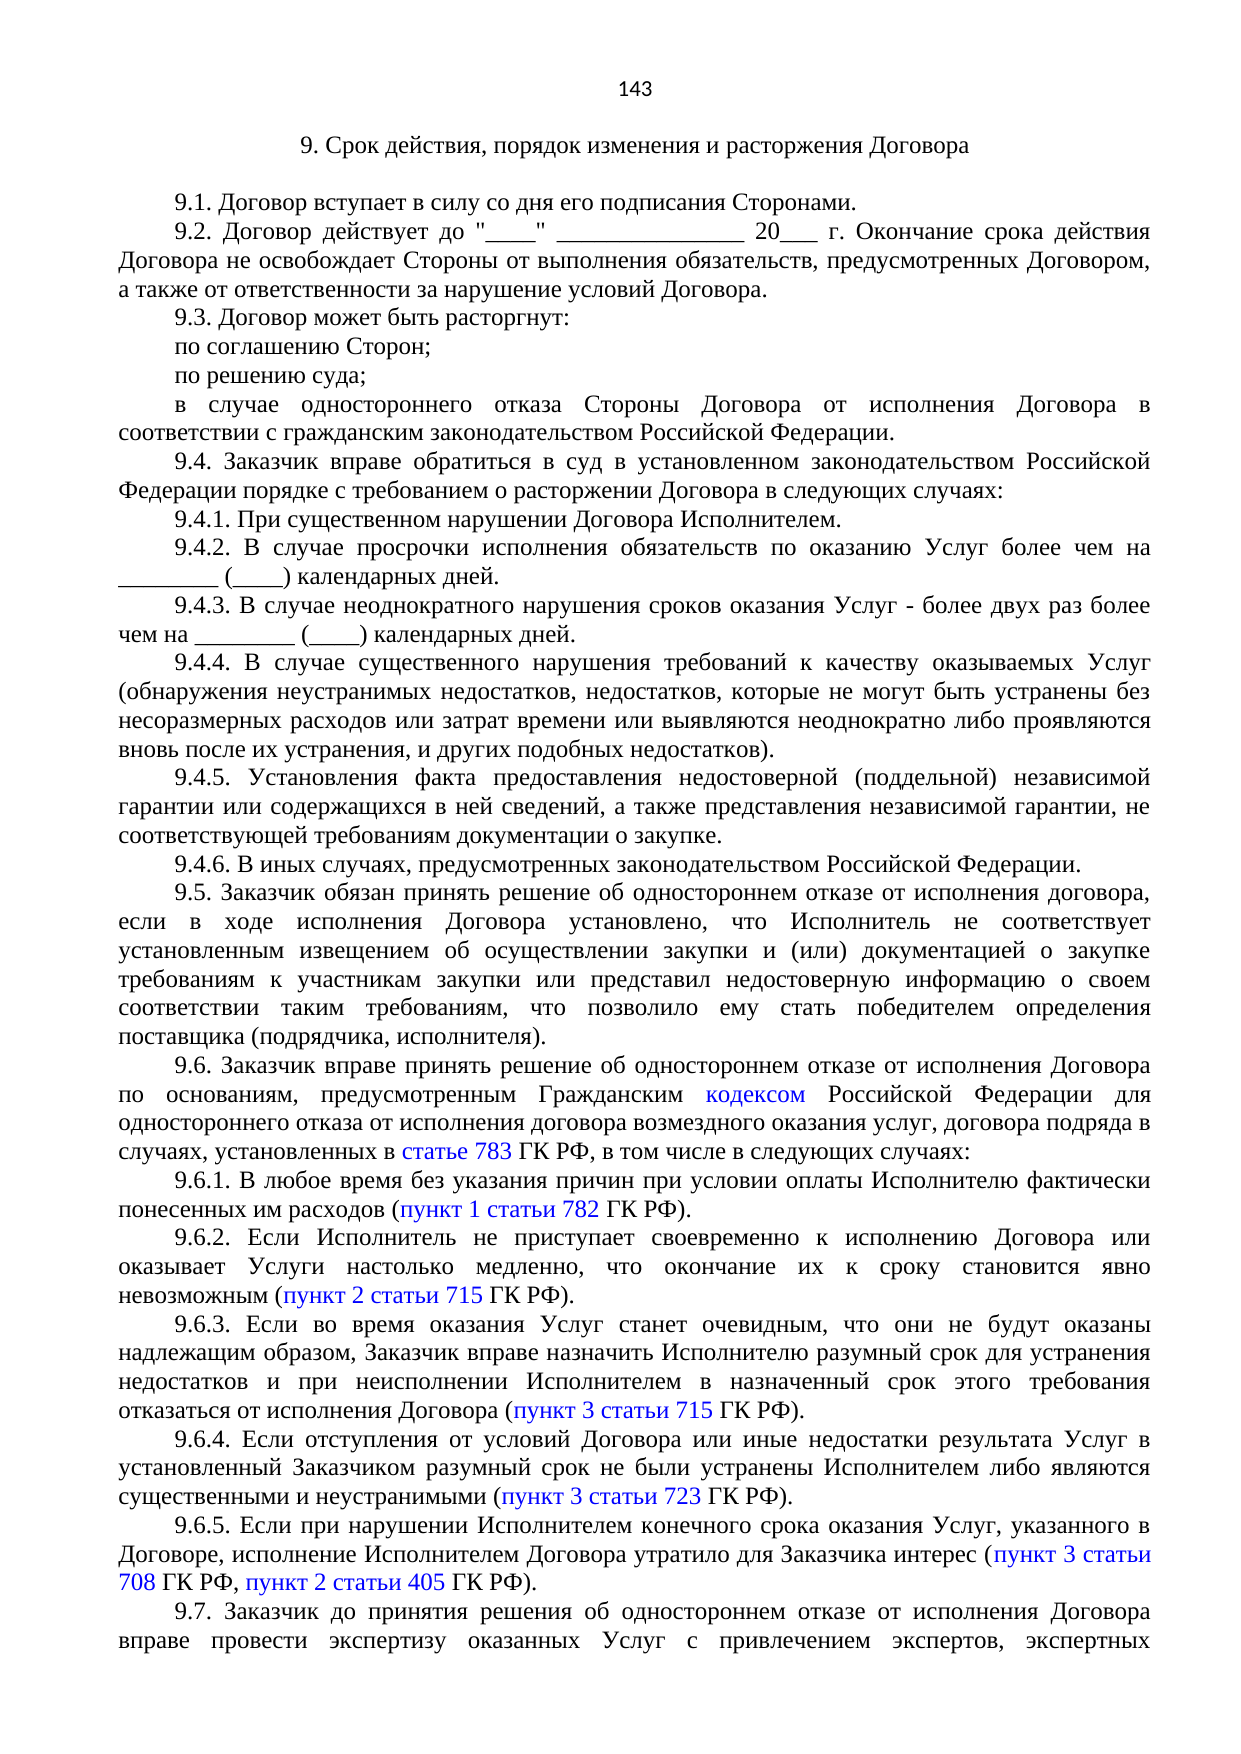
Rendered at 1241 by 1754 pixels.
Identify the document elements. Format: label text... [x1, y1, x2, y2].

text 9.4.6. В иных случаях, предусмотренных законодательством Российской Федерации. [118, 849, 1152, 877]
text 9.6.4. Если отступления от условий Договора или иные недостатки результата Услуг в установленный Заказчиком разумный срок не были устранены Исполнителем либо являются существенными и неустранимыми (пункт 3 статьи 723 ГК РФ). [118, 1424, 1152, 1510]
text в случае одностороннего отказа Стороны Договора от исполнения Договора в соответствии с гражданским законодательством Российской Федерации. [118, 389, 1152, 446]
text 9.4.1. При существенном нарушении Договора Исполнителем. [118, 504, 1152, 532]
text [118, 1596, 1152, 1654]
text 9.3. Договор может быть расторгнут: [118, 302, 1152, 331]
text по соглашению Сторон; [118, 331, 1152, 360]
text 9.4.2. В случае просрочки исполнения обязательств по оказанию Услуг более чем на ________ (____) календарных дней. [118, 532, 1152, 590]
text 9.1. Договор вступает в силу со дня его подписания Сторонами. [118, 187, 1152, 216]
text 9.6.5. Если при нарушении Исполнителем конечного срока оказания Услуг, указанного в Договоре, исполнение Исполнителем Договора утратило для Заказчика интерес (пункт 3 статьи 708 ГК РФ, пункт 2 статьи 405 ГК РФ). [118, 1510, 1152, 1596]
text 9.4.4. В случае существенного нарушения требований к качеству оказываемых Услуг (обнаружения неустранимых недостатков, недостатков, которые не могут быть устранены без несоразмерных расходов или затрат времени или выявляются неоднократно либо проявляются вновь после их устранения, и других подобных недостатков). [118, 647, 1152, 762]
text 9.6.3. Если во время оказания Услуг станет очевидным, что они не будут оказаны надлежащим образом, Заказчик вправе назначить Исполнителю разумный срок для устранения недостатков и при неисполнении Исполнителем в назначенный срок этого требования отказаться от исполнения Договора (пункт 3 статьи 715 ГК РФ). [118, 1309, 1152, 1424]
text 9.5. Заказчик обязан принять решение об одностороннем отказе от исполнения договора, если в ходе исполнения Договора установлено, что Исполнитель не соответствует установленным извещением об осуществлении закупки и (или) документацией о закупке требованиям к участникам закупки или представил недостоверную информацию о своем соответствии таким требованиям, что позволило ему стать победителем определения поставщика (подрядчика, исполнителя). [118, 877, 1152, 1050]
text 9.4.3. В случае неоднократного нарушения сроков оказания Услуг - более двух раз более чем на ________ (____) календарных дней. [118, 590, 1152, 647]
text по решению суда; [118, 360, 1152, 389]
text 9.6. Заказчик вправе принять решение об одностороннем отказе от исполнения Договора по основаниям, предусмотренным Гражданским кодексом Российской Федерации для одностороннего отказа от исполнения договора возмездного оказания услуг, договора подряда в случаях, установленных в статье 783 ГК РФ, в том числе в следующих случаях: [118, 1050, 1152, 1165]
text 9.4.5. Установления факта предоставления недостоверной (поддельной) независимой гарантии или содержащихся в ней сведений, а также представления независимой гарантии, не соответствующей требованиям документации о закупке. [118, 762, 1152, 849]
text 9.4. Заказчик вправе обратиться в суд в установленном законодательством Российской Федерации порядке с требованием о расторжении Договора в следующих случаях: [118, 446, 1152, 504]
text 9.2. Договор действует до "____" _______________ 20___ г. Окончание срока действия Договора не освобождает Стороны от выполнения обязательств, предусмотренных Договором, а также от ответственности за нарушение условий Договора. [118, 216, 1152, 302]
text 9.6.2. Если Исполнитель не приступает своевременно к исполнению Договора или оказывает Услуги настолько медленно, что окончание их к сроку становится явно невозможным (пункт 2 статьи 715 ГК РФ). [118, 1222, 1152, 1309]
text 9. Срок действия, порядок изменения и расторжения Договора [118, 130, 1152, 159]
text 9.6.1. В любое время без указания причин при условии оплаты Исполнителю фактически понесенных им расходов (пункт 1 статьи 782 ГК РФ). [118, 1165, 1152, 1222]
